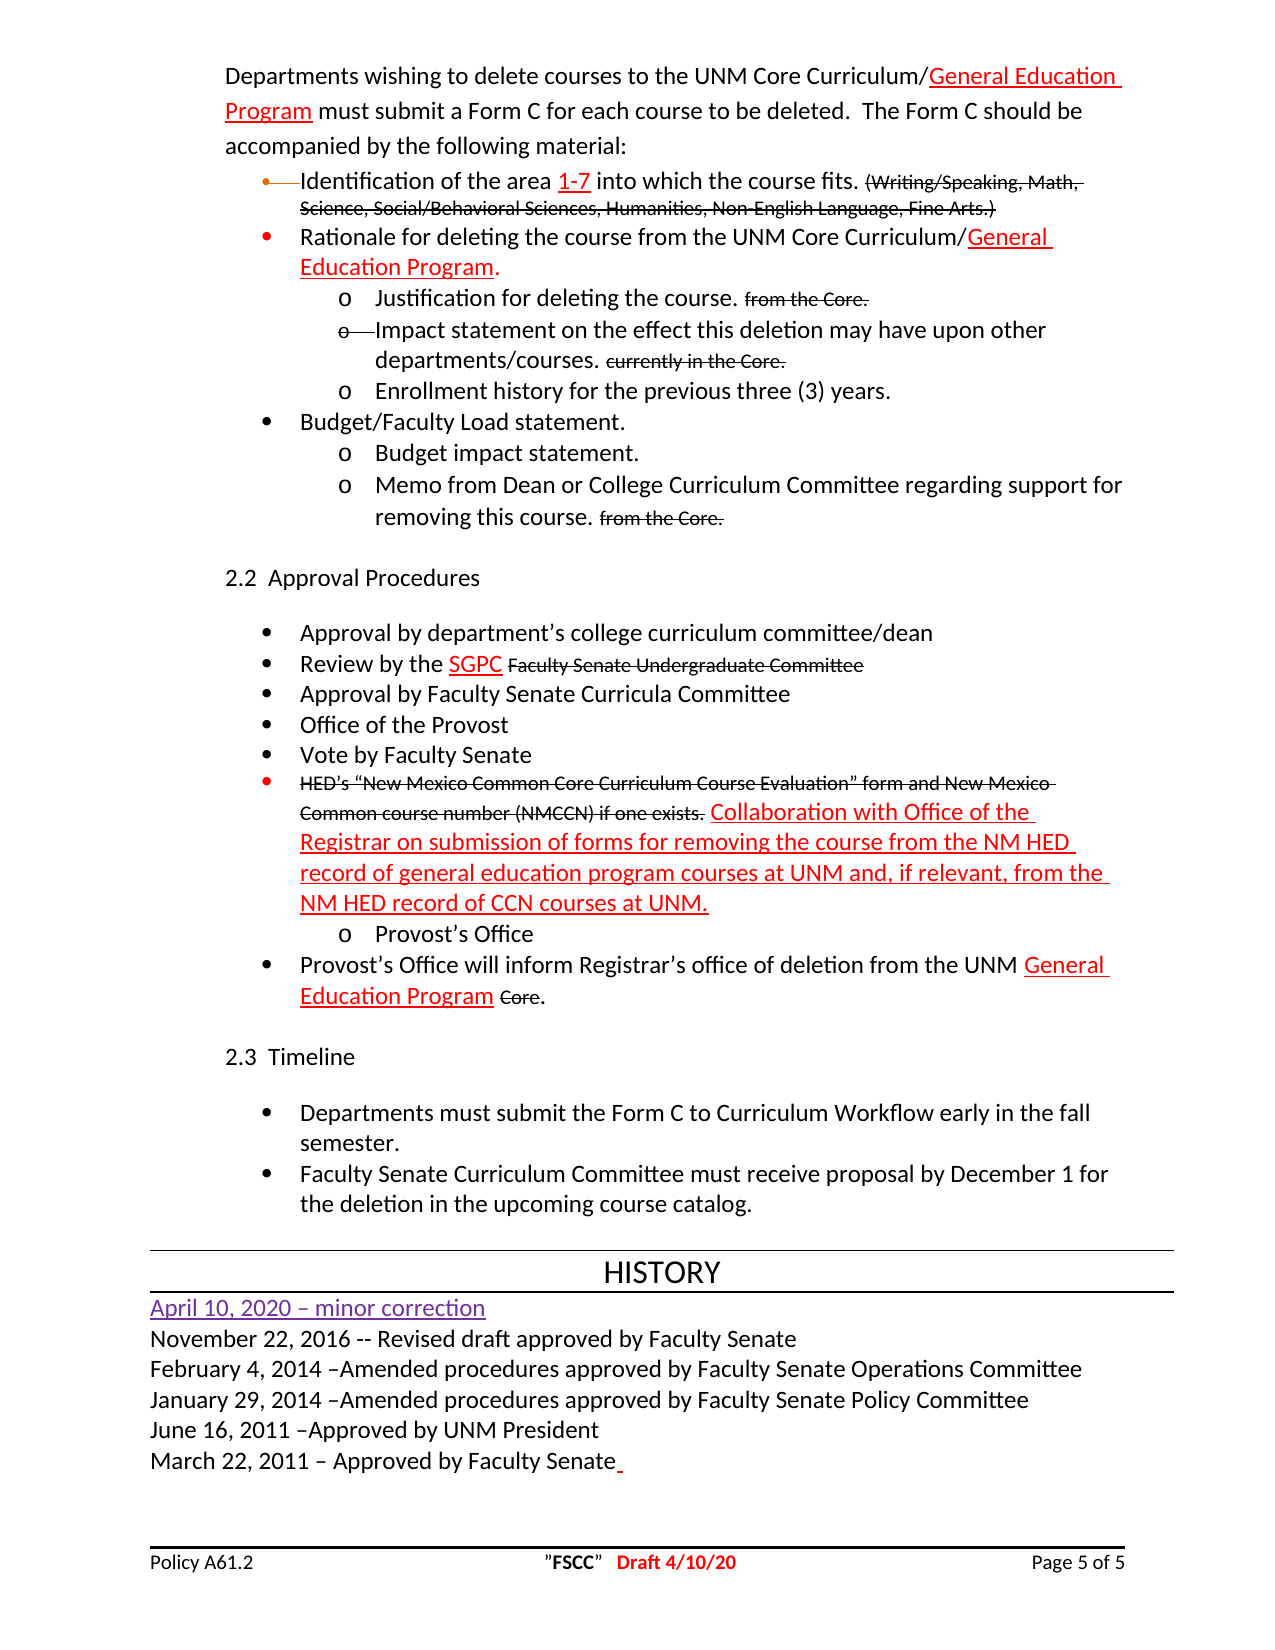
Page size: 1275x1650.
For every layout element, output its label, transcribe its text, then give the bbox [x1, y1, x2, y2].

list Approval by department’s college curriculum committee/dean [262, 617, 1125, 648]
list Office of the Provost [262, 709, 1125, 739]
text April 10, 2020 – minor correction [150, 1293, 1125, 1323]
list Faculty Senate Curriculum Committee must receive proposal by December 1 for the deletion in the upcoming course catalog. [262, 1158, 1125, 1219]
list Approval by Faculty Senate Curricula Committee [262, 678, 1125, 709]
text 2.3 Timeline [225, 1041, 1125, 1072]
list Departments must submit the Form C to Curriculum Workflow early in the fall semester. [262, 1097, 1125, 1158]
list Provost’s Office [337, 918, 1125, 949]
list Vote by Faculty Senate [262, 739, 1125, 770]
list Review by the SGPC Faculty Senate Undergraduate Committee [262, 648, 1125, 678]
list Rationale for deleting the course from the UNM Core Curriculum/General Education Program. [262, 221, 1125, 282]
text June 16, 2011 –Approved by UNM President [150, 1414, 1125, 1445]
list Impact statement on the effect this deletion may have upon other departments/courses. currently in the Core. [337, 314, 1125, 375]
text November 22, 2016 -- Revised draft approved by Faculty Senate [150, 1323, 1125, 1353]
list Budget/Faculty Load statement. [262, 407, 1125, 437]
list Provost’s Office will inform Registrar’s office of deletion from the UNM General Education Program Core. [262, 949, 1125, 1011]
table_header HISTORY [150, 1251, 1174, 1291]
list Justification for deleting the course. from the Core. [337, 282, 1125, 314]
text Departments wishing to delete courses to the UNM Core Curriculum/General Education Program must submit a Form C for each course to be deleted. The Form C should be accompanied by the following material: [225, 60, 1125, 161]
text March 22, 2011 – Approved by Faculty Senate [150, 1445, 1125, 1476]
text January 29, 2014 –Amended procedures approved by Faculty Senate Policy Committee [150, 1384, 1125, 1414]
list Identification of the area 1-7 into which the course fits. (Writing/Speaking, Math, Science, Social/Behavioral Sciences, Humanities, Non-English Language, Fine Arts.) [262, 165, 1125, 221]
list Budget impact statement. [337, 437, 1125, 469]
list HED’s “New Mexico Common Core Curriculum Course Evaluation” form and New Mexico Common course number (NMCCN) if one exists. Collaboration with Office of the Registrar on submission of forms for removing the course from the NM HED record of general education program courses at UNM and, if relevant, from the NM HED record of CCN courses at UNM. [262, 770, 1125, 918]
text 2.2 Approval Procedures [225, 562, 1125, 592]
list Memo from Dean or College Curriculum Committee regarding support for removing this course. from the Core. [337, 469, 1125, 531]
text February 4, 2014 –Amended procedures approved by Faculty Senate Operations Committee [150, 1353, 1125, 1384]
list Enrollment history for the previous three (3) years. [337, 375, 1125, 407]
